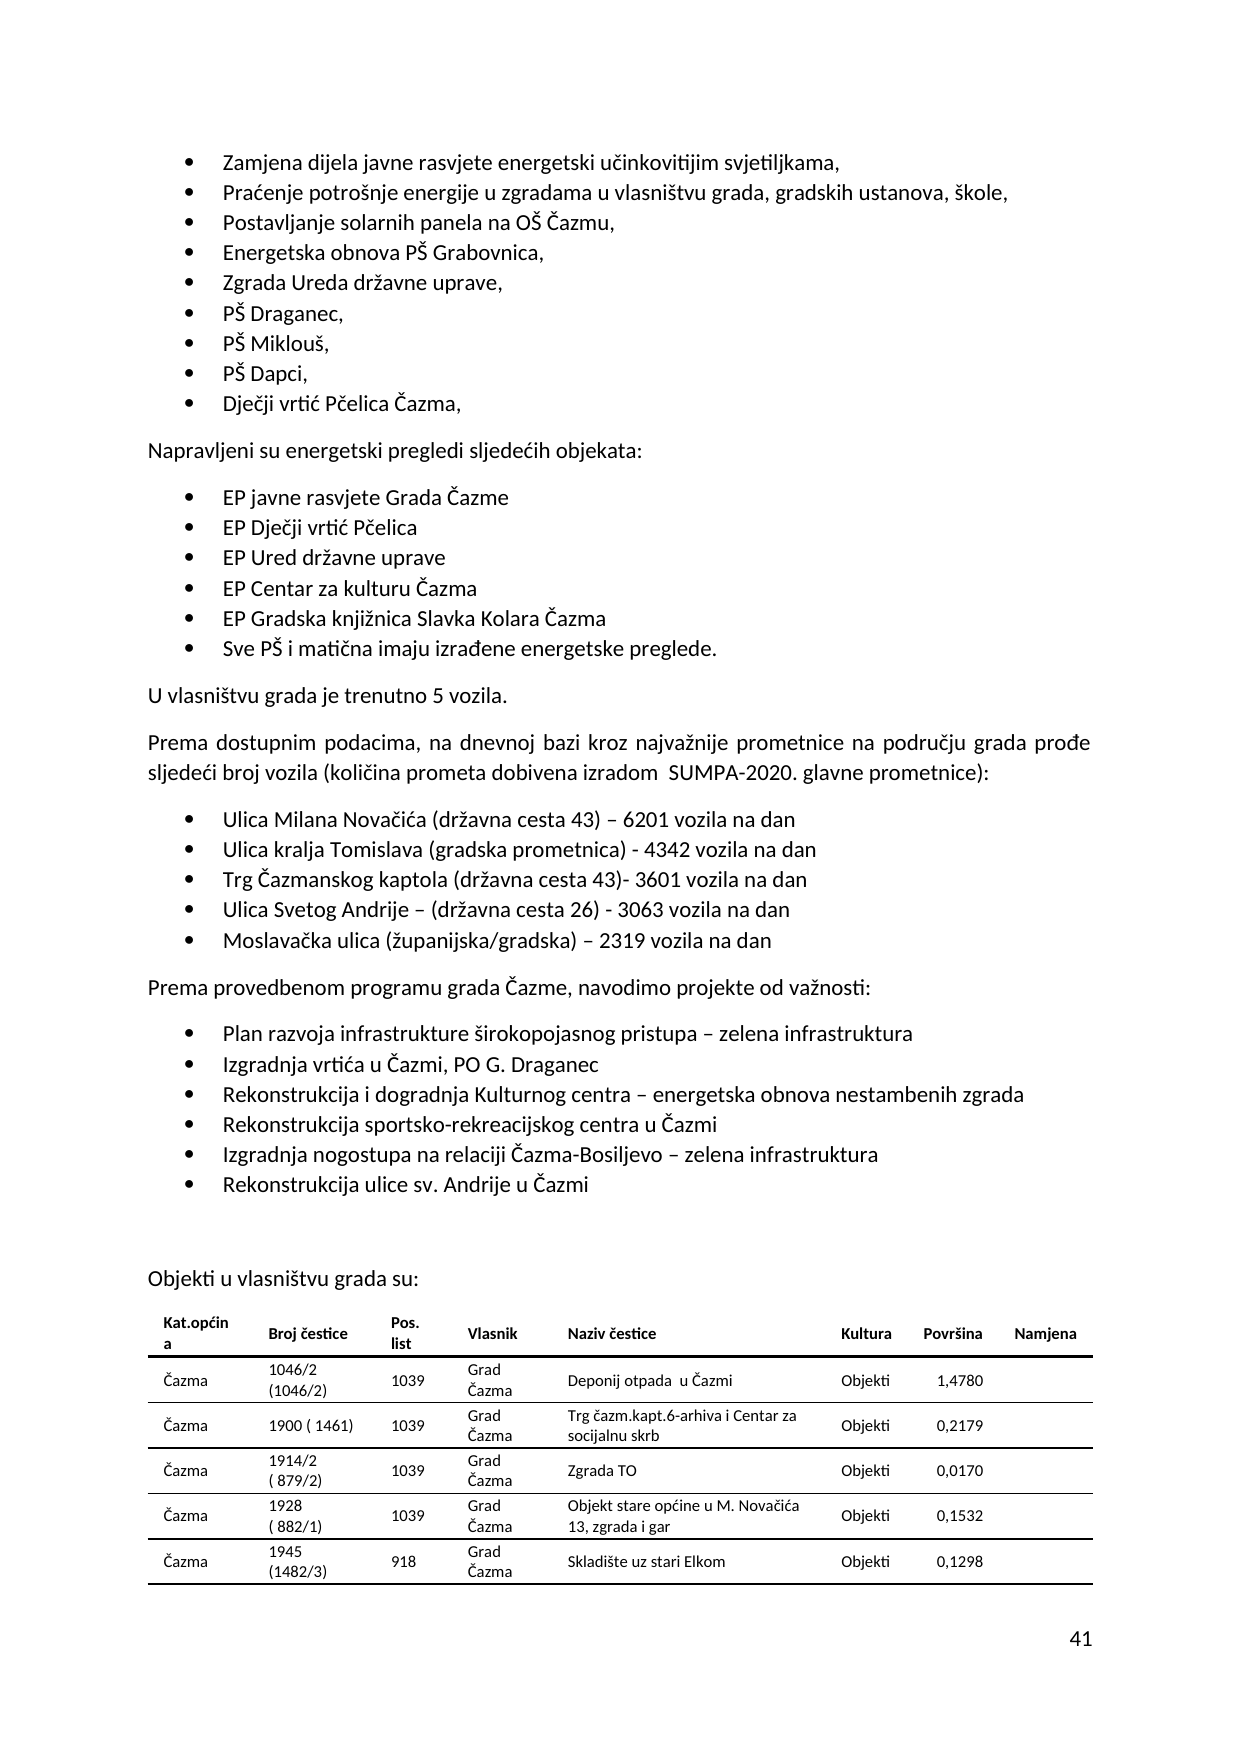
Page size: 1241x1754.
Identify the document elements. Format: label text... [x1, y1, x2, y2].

table_cell Čazma [148, 1358, 253, 1402]
table_cell [999, 1540, 1092, 1583]
list Rekonstrukcija i dogradnja Kulturnog centra – energetska obnova nestambenih zgrada [185, 1080, 1092, 1108]
table_cell 0,1298 [908, 1540, 999, 1583]
table_cell [999, 1358, 1092, 1402]
table_cell 0,0170 [908, 1449, 999, 1492]
list Zamjena dijela javne rasvjete energetski učinkovitijim svjetiljkama, [185, 148, 1092, 176]
list EP javne rasvjete Grada Čazme [185, 483, 1092, 511]
table_cell Čazma [148, 1494, 253, 1538]
table_header Vlasnik [452, 1311, 552, 1355]
table_cell 1039 [375, 1494, 452, 1538]
text Napravljeni su energetski pregledi sljedećih objekata: [148, 436, 1092, 464]
table_cell 1039 [375, 1403, 452, 1447]
table_cell 1945 (1482/3) [253, 1540, 375, 1583]
table_cell 1914/2 ( 879/2) [253, 1449, 375, 1492]
table_header Namjena [999, 1311, 1092, 1355]
list EP Centar za kulturu Čazma [185, 574, 1092, 602]
table_header Broj čestice [253, 1311, 375, 1355]
list EP Dječji vrtić Pčelica [185, 513, 1092, 541]
list Ulica Svetog Andrije – (državna cesta 26) - 3063 vozila na dan [185, 896, 1092, 924]
list Ulica Milana Novačića (državna cesta 43) – 6201 vozila na dan [185, 805, 1092, 833]
list Zgrada Ureda državne uprave, [185, 268, 1092, 297]
table_cell [999, 1403, 1092, 1447]
table_cell 1039 [375, 1358, 452, 1402]
table_cell Skladište uz stari Elkom [552, 1540, 825, 1583]
table_cell 0,1532 [908, 1494, 999, 1538]
table_cell Grad Čazma [452, 1358, 552, 1402]
table_cell Objekti [825, 1540, 908, 1583]
table_cell Grad Čazma [452, 1540, 552, 1583]
table_cell Čazma [148, 1403, 253, 1447]
table_cell Grad Čazma [452, 1494, 552, 1538]
table_cell Grad Čazma [452, 1403, 552, 1447]
table_cell Objekti [825, 1449, 908, 1492]
text Objekti u vlasništvu grada su: [148, 1264, 1092, 1292]
list Ulica kralja Tomislava (gradska prometnica) - 4342 vozila na dan [185, 835, 1092, 863]
table_header Kat.općina [148, 1311, 253, 1355]
list Sve PŠ i matična imaju izrađene energetske preglede. [185, 634, 1092, 662]
list Rekonstrukcija sportsko-rekreacijskog centra u Čazmi [185, 1110, 1092, 1138]
list Energetska obnova PŠ Grabovnica, [185, 238, 1092, 266]
table_cell Zgrada TO [552, 1449, 825, 1492]
text Prema dostupnim podacima, na dnevnoj bazi kroz najvažnije prometnice na području grada prođe sljedeći broj vozila (količina prometa dobivena izradom SUMPA-2020. glavne prometnice): [148, 728, 1092, 786]
list Izgradnja nogostupa na relaciji Čazma-Bosiljevo – zelena infrastruktura [185, 1140, 1092, 1168]
table_cell [999, 1494, 1092, 1538]
list PŠ Miklouš, [185, 329, 1092, 357]
table_cell [999, 1449, 1092, 1492]
table_cell Objekti [825, 1358, 908, 1402]
list Rekonstrukcija ulice sv. Andrije u Čazmi [185, 1171, 1092, 1199]
list Moslavačka ulica (županijska/gradska) – 2319 vozila na dan [185, 926, 1092, 954]
table_cell Objekti [825, 1494, 908, 1538]
table_cell Čazma [148, 1540, 253, 1583]
table_cell Grad Čazma [452, 1449, 552, 1492]
table_cell 1928 ( 882/1) [253, 1494, 375, 1538]
table_cell Objekt stare općine u M. Novačića 13, zgrada i gar [552, 1494, 825, 1538]
list PŠ Dapci, [185, 359, 1092, 387]
list Dječji vrtić Pčelica Čazma, [185, 389, 1092, 417]
list Postavljanje solarnih panela na OŠ Čazmu, [185, 208, 1092, 236]
table_cell 1039 [375, 1449, 452, 1492]
table_cell Objekti [825, 1403, 908, 1447]
list Praćenje potrošnje energije u zgradama u vlasništvu grada, gradskih ustanova, škole, [185, 178, 1092, 206]
table_header Kultura [825, 1311, 908, 1355]
table_cell Deponij otpada u Čazmi [552, 1358, 825, 1402]
table_cell 918 [375, 1540, 452, 1583]
table_cell Trg čazm.kapt.6-arhiva i Centar za socijalnu skrb [552, 1403, 825, 1447]
table_cell 1046/2 (1046/2) [253, 1358, 375, 1402]
text U vlasništvu grada je trenutno 5 vozila. [148, 681, 1092, 709]
text Prema provedbenom programu grada Čazme, navodimo projekte od važnosti: [148, 973, 1092, 1001]
list EP Gradska knjižnica Slavka Kolara Čazma [185, 604, 1092, 632]
table_header Pos. list [375, 1311, 452, 1355]
table_header Naziv čestice [552, 1311, 825, 1355]
table_cell 1,4780 [908, 1358, 999, 1402]
table_cell 0,2179 [908, 1403, 999, 1447]
list Plan razvoja infrastrukture širokopojasnog pristupa – zelena infrastruktura [185, 1019, 1092, 1048]
table_cell 1900 ( 1461) [253, 1403, 375, 1447]
list EP Ured državne uprave [185, 543, 1092, 572]
table_header Površina [908, 1311, 999, 1355]
list Trg Čazmanskog kaptola (državna cesta 43)- 3601 vozila na dan [185, 865, 1092, 893]
list PŠ Draganec, [185, 299, 1092, 327]
list Izgradnja vrtića u Čazmi, PO G. Draganec [185, 1050, 1092, 1078]
table_cell Čazma [148, 1449, 253, 1492]
